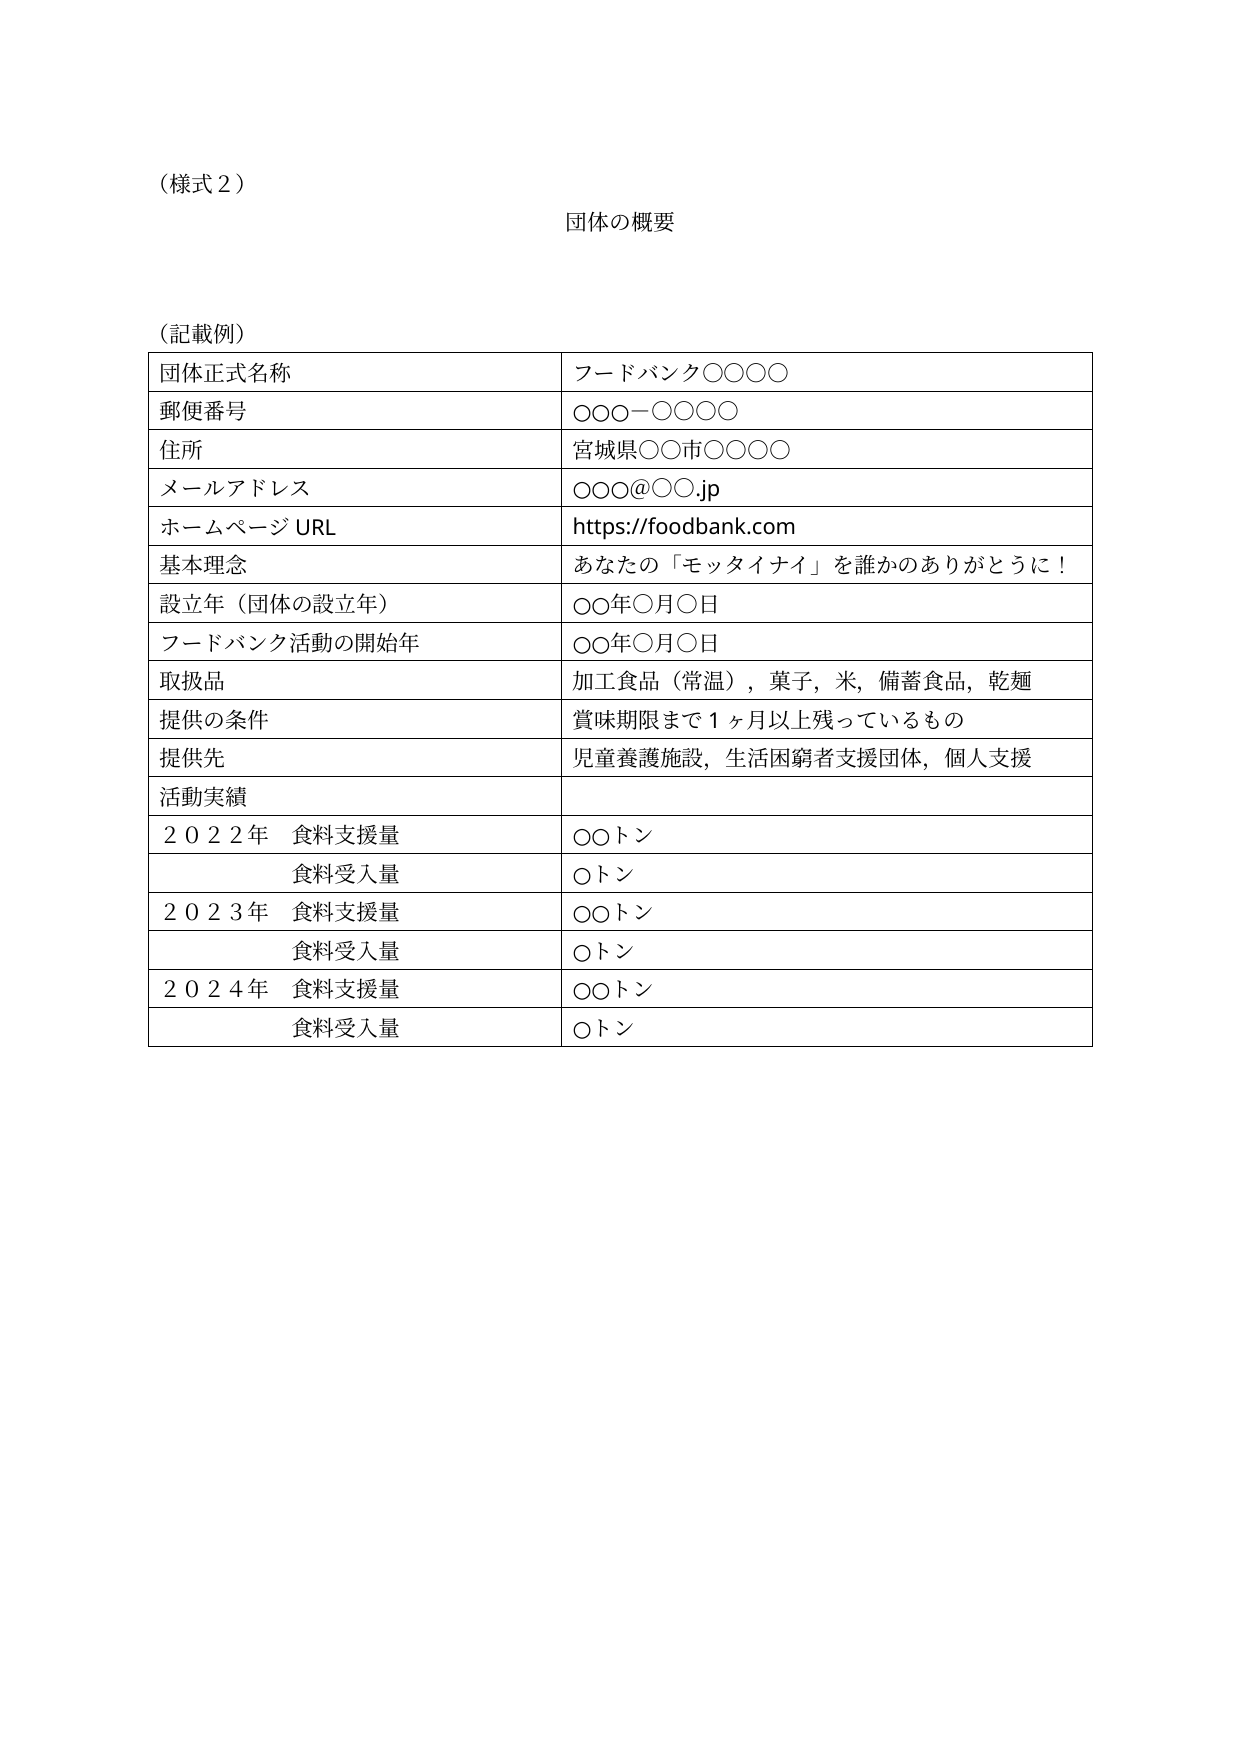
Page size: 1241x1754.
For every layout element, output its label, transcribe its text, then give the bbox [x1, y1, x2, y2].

text （記載例） [148, 314, 1092, 352]
table_cell ２０２４年 食料支援量 [149, 970, 561, 1007]
table_cell 活動実績 [149, 777, 561, 814]
table_cell ○○トン [562, 893, 1092, 930]
table_cell ２０２２年 食料支援量 [149, 816, 561, 853]
table_cell ○○トン [562, 970, 1092, 1007]
table_cell ○トン [562, 1008, 1092, 1046]
table_cell ○トン [562, 854, 1092, 892]
table_cell あなたの「モッタイナイ」を誰かのありがとうに！ [562, 546, 1092, 583]
table_cell 提供の条件 [149, 700, 561, 737]
table_cell ○○年○月○日 [562, 584, 1092, 622]
table_cell 食料受入量 [149, 1008, 561, 1046]
text 団体の概要 [148, 202, 1092, 239]
table_cell 郵便番号 [149, 392, 561, 429]
table_cell 賞味期限まで1ヶ月以上残っているもの [562, 700, 1092, 737]
table_cell [562, 777, 1092, 814]
table_cell ホームページURL [149, 507, 561, 545]
table_cell フードバンク活動の開始年 [149, 623, 561, 660]
table_cell 宮城県○○市○○○○ [562, 430, 1092, 468]
table_cell ○○○＠○○.jp [562, 469, 1092, 506]
table_cell 食料受入量 [149, 854, 561, 892]
text （様式２） [148, 164, 1092, 202]
table_cell ○○トン [562, 816, 1092, 853]
table_cell ○○年○月○日 [562, 623, 1092, 660]
table_cell 住所 [149, 430, 561, 468]
table_cell 加工食品（常温），菓子，米，備蓄食品，乾麺 [562, 661, 1092, 699]
table_cell 基本理念 [149, 546, 561, 583]
table_cell 食料受入量 [149, 931, 561, 969]
table_cell https://foodbank.com [562, 507, 1092, 545]
table_cell メールアドレス [149, 469, 561, 506]
table_cell ○トン [562, 931, 1092, 969]
table_cell 提供先 [149, 739, 561, 776]
table_cell ２０２３年 食料支援量 [149, 893, 561, 930]
table_cell 設立年（団体の設立年） [149, 584, 561, 622]
table_cell 取扱品 [149, 661, 561, 699]
table_header 団体正式名称 [149, 353, 561, 391]
table_header フードバンク○○○○ [562, 353, 1092, 391]
table_cell ○○○－○○○○ [562, 392, 1092, 429]
table_cell 児童養護施設，生活困窮者支援団体，個人支援 [562, 739, 1092, 776]
